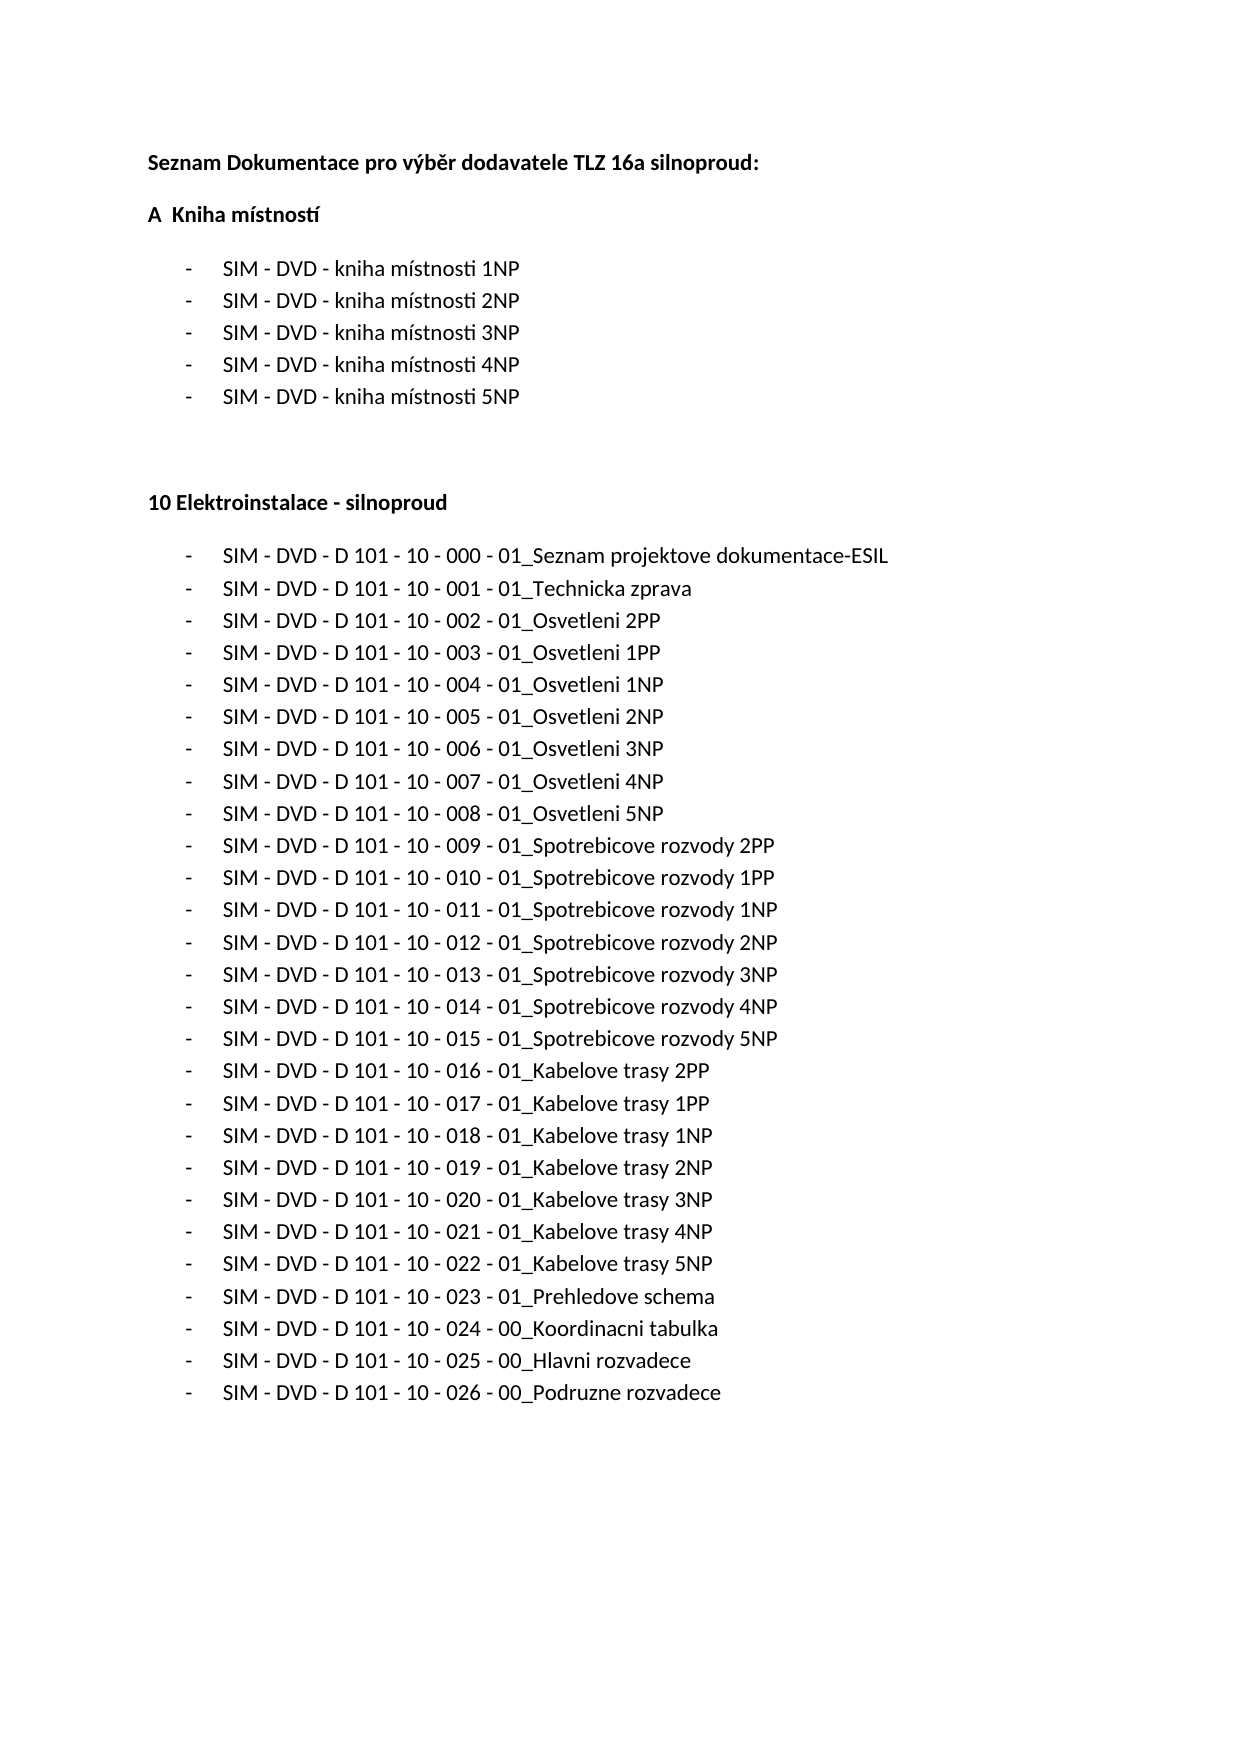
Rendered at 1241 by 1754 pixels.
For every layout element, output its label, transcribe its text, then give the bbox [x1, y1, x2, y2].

list SIM - DVD - D 101 - 10 - 012 - 01_Spotrebicove rozvody 2NP [185, 928, 1093, 956]
list SIM - DVD - D 101 - 10 - 003 - 01_Osvetleni 1PP [185, 638, 1093, 666]
list SIM - DVD - kniha místnosti 5NP [185, 382, 1093, 410]
list SIM - DVD - D 101 - 10 - 002 - 01_Osvetleni 2PP [185, 606, 1093, 634]
text A Kniha místností [148, 201, 1093, 229]
list SIM - DVD - D 101 - 10 - 013 - 01_Spotrebicove rozvody 3NP [185, 960, 1093, 988]
list SIM - DVD - D 101 - 10 - 021 - 01_Kabelove trasy 4NP [185, 1217, 1093, 1245]
list SIM - DVD - D 101 - 10 - 004 - 01_Osvetleni 1NP [185, 670, 1093, 698]
list SIM - DVD - D 101 - 10 - 026 - 00_Podruzne rozvadece [185, 1378, 1093, 1406]
list SIM - DVD - D 101 - 10 - 018 - 01_Kabelove trasy 1NP [185, 1121, 1093, 1149]
list SIM - DVD - D 101 - 10 - 001 - 01_Technicka zprava [185, 574, 1093, 602]
list SIM - DVD - D 101 - 10 - 015 - 01_Spotrebicove rozvody 5NP [185, 1024, 1093, 1052]
text 10 Elektroinstalace - silnoproud [148, 488, 1093, 516]
list SIM - DVD - D 101 - 10 - 024 - 00_Koordinacni tabulka [185, 1314, 1093, 1342]
list SIM - DVD - D 101 - 10 - 020 - 01_Kabelove trasy 3NP [185, 1185, 1093, 1213]
list SIM - DVD - D 101 - 10 - 016 - 01_Kabelove trasy 2PP [185, 1056, 1093, 1084]
list SIM - DVD - D 101 - 10 - 009 - 01_Spotrebicove rozvody 2PP [185, 831, 1093, 859]
list SIM - DVD - D 101 - 10 - 017 - 01_Kabelove trasy 1PP [185, 1089, 1093, 1117]
list SIM - DVD - D 101 - 10 - 022 - 01_Kabelove trasy 5NP [185, 1249, 1093, 1278]
list SIM - DVD - D 101 - 10 - 010 - 01_Spotrebicove rozvody 1PP [185, 863, 1093, 891]
list SIM - DVD - kniha místnosti 3NP [185, 318, 1093, 346]
list SIM - DVD - D 101 - 10 - 011 - 01_Spotrebicove rozvody 1NP [185, 896, 1093, 923]
list SIM - DVD - kniha místnosti 1NP [185, 254, 1093, 282]
list SIM - DVD - kniha místnosti 4NP [185, 350, 1093, 378]
list SIM - DVD - D 101 - 10 - 005 - 01_Osvetleni 2NP [185, 702, 1093, 730]
list SIM - DVD - kniha místnosti 2NP [185, 286, 1093, 314]
list SIM - DVD - D 101 - 10 - 019 - 01_Kabelove trasy 2NP [185, 1153, 1093, 1181]
list SIM - DVD - D 101 - 10 - 023 - 01_Prehledove schema [185, 1282, 1093, 1310]
list SIM - DVD - D 101 - 10 - 007 - 01_Osvetleni 4NP [185, 767, 1093, 795]
list SIM - DVD - D 101 - 10 - 025 - 00_Hlavni rozvadece [185, 1346, 1093, 1374]
list SIM - DVD - D 101 - 10 - 006 - 01_Osvetleni 3NP [185, 734, 1093, 763]
list SIM - DVD - D 101 - 10 - 008 - 01_Osvetleni 5NP [185, 799, 1093, 827]
list SIM - DVD - D 101 - 10 - 000 - 01_Seznam projektove dokumentace-ESIL [185, 541, 1093, 569]
list SIM - DVD - D 101 - 10 - 014 - 01_Spotrebicove rozvody 4NP [185, 992, 1093, 1020]
text Seznam Dokumentace pro výběr dodavatele TLZ 16a silnoproud: [148, 148, 1093, 176]
